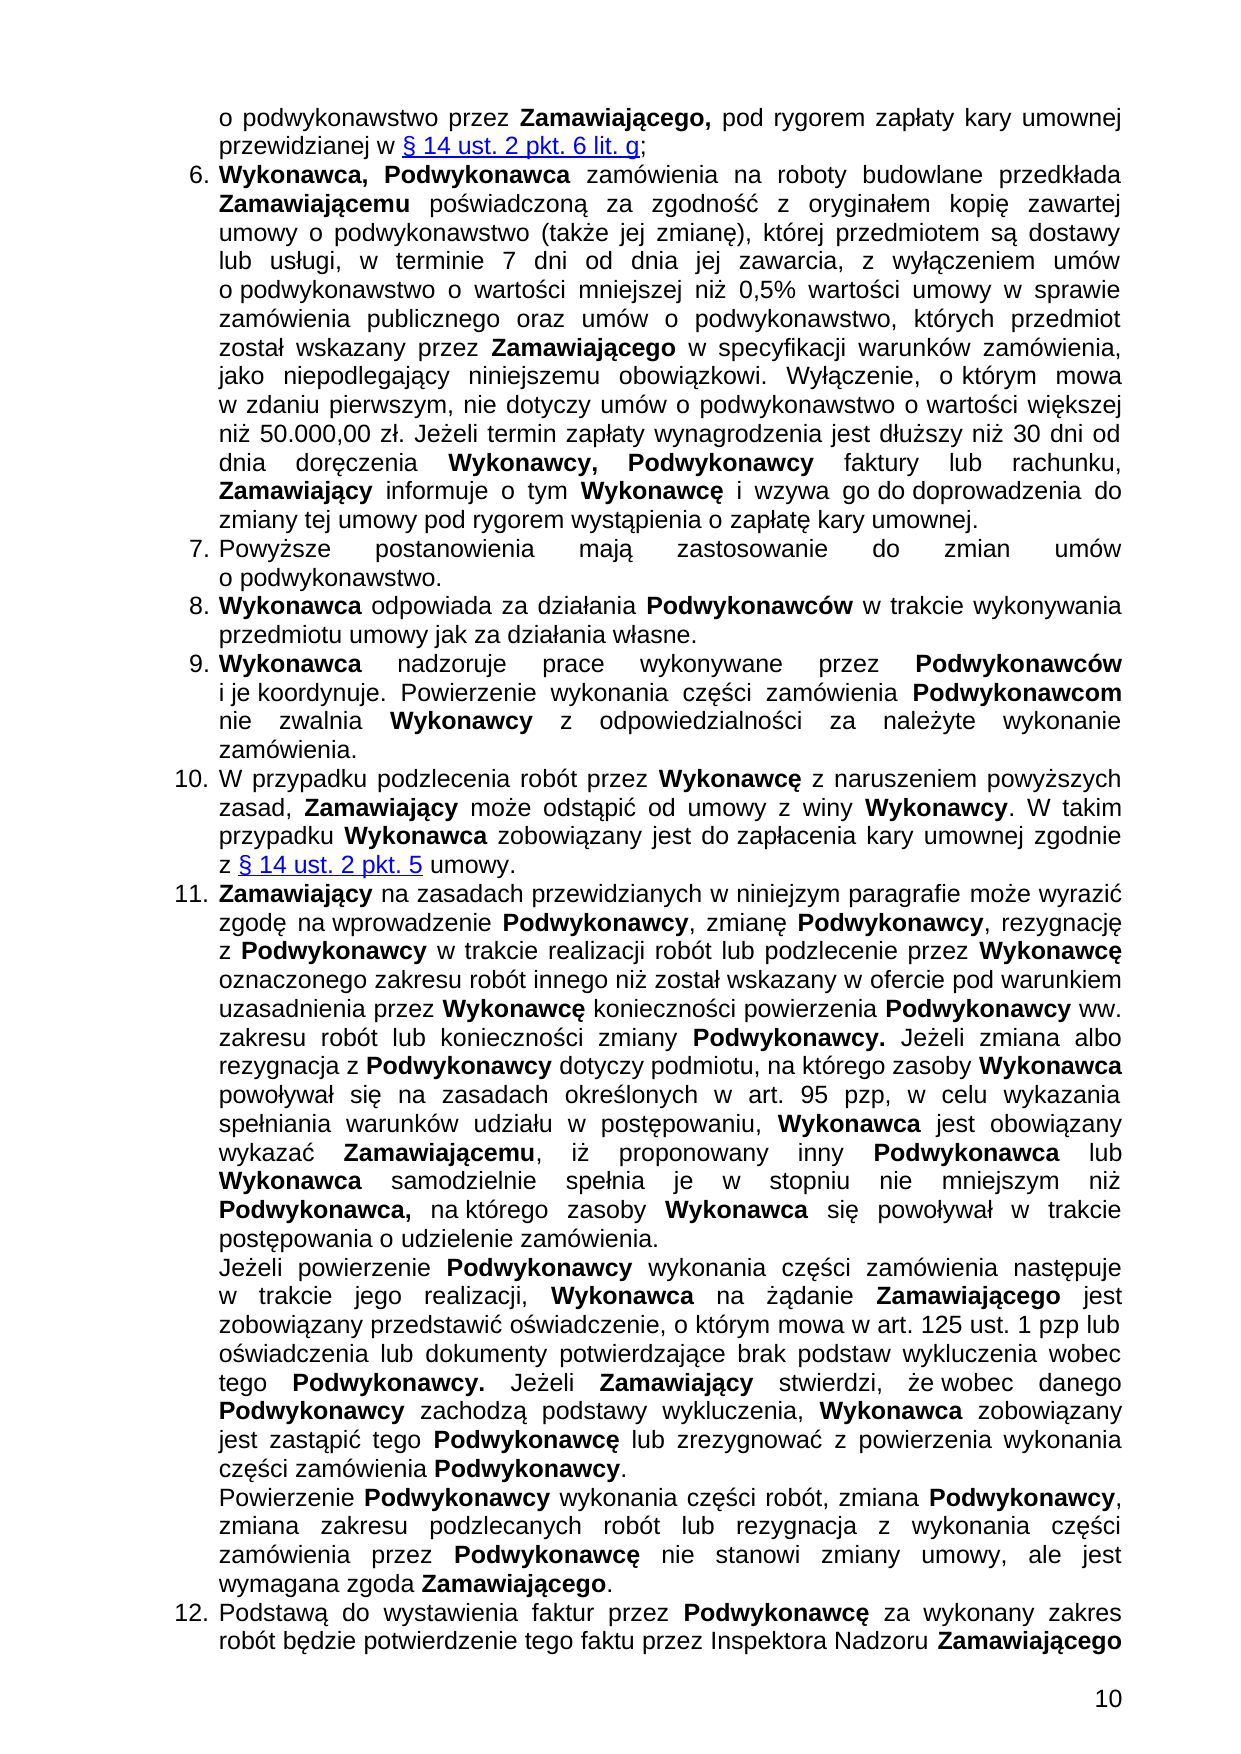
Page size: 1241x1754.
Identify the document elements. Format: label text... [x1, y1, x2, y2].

list Wykonawca, Podwykonawca zamówienia na roboty budowlane przedkłada Zamawiającemu poświadczoną za zgodność z oryginałem kopię zawartej umowy o podwykonawstwo (także jej zmianę), której przedmiotem są dostawy lub usługi, w terminie 7 dni od dnia jej zawarcia, z wyłączeniem umów o podwykonawstwo o wartości mniejszej niż 0,5% wartości umowy w sprawie zamówienia publicznego oraz umów o podwykonawstwo, których przedmiot został wskazany przez Zamawiającego w specyfikacji warunków zamówienia, jako niepodlegający niniejszemu obowiązkowi. Wyłączenie, o którym mowa w zdaniu pierwszym, nie dotyczy umów o podwykonawstwo o wartości większej niż 50.000,00 zł. Jeżeli termin zapłaty wynagrodzenia jest dłuższy niż 30 dni od dnia doręczenia Wykonawcy, Podwykonawcy faktury lub rachunku, Zamawiający informuje o tym Wykonawcę i wzywa go do doprowadzenia do zmiany tej umowy pod rygorem wystąpienia o zapłatę kary umownej. [189, 160, 1122, 534]
list Jeżeli powierzenie Podwykonawcy wykonania części zamówienia następuje w trakcie jego realizacji, Wykonawca na żądanie Zamawiającego jest zobowiązany przedstawić oświadczenie, o którym mowa w art. 125 ust. 1 pzp lub oświadczenia lub dokumenty potwierdzające brak podstaw wykluczenia wobec tego Podwykonawcy. Jeżeli Zamawiający stwierdzi, że wobec danego Podwykonawcy zachodzą podstawy wykluczenia, Wykonawca zobowiązany jest zastąpić tego Podwykonawcę lub zrezygnować z powierzenia wykonania części zamówienia Podwykonawcy. [218, 1253, 1122, 1483]
list Powierzenie Podwykonawcy wykonania części robót, zmiana Podwykonawcy, zmiana zakresu podzlecanych robót lub rezygnacja z wykonania części zamówienia przez Podwykonawcę nie stanowi zmiany umowy, ale jest wymagana zgoda Zamawiającego. [218, 1483, 1122, 1598]
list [174, 1598, 1122, 1655]
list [189, 103, 1122, 160]
list Wykonawca odpowiada za działania Podwykonawców w trakcie wykonywania przedmiotu umowy jak za działania własne. [189, 591, 1122, 649]
list Wykonawca nadzoruje prace wykonywane przez Podwykonawców i je koordynuje. Powierzenie wykonania części zamówienia Podwykonawcom nie zwalnia Wykonawcy z odpowiedzialności za należyte wykonanie zamówienia. [189, 649, 1122, 764]
list W przypadku podzlecenia robót przez Wykonawcę z naruszeniem powyższych zasad, Zamawiający może odstąpić od umowy z winy Wykonawcy. W takim przypadku Wykonawca zobowiązany jest do zapłacenia kary umownej zgodnie z § 14 ust. 2 pkt. 5 umowy. [174, 764, 1122, 879]
list Powyższe postanowienia mają zastosowanie do zmian umów o podwykonawstwo. [189, 534, 1122, 591]
list Zamawiający na zasadach przewidzianych w niniejzym paragrafie może wyrazić zgodę na wprowadzenie Podwykonawcy, zmianę Podwykonawcy, rezygnację z Podwykonawcy w trakcie realizacji robót lub podzlecenie przez Wykonawcę oznaczonego zakresu robót innego niż został wskazany w ofercie pod warunkiem uzasadnienia przez Wykonawcę konieczności powierzenia Podwykonawcy ww. zakresu robót lub konieczności zmiany Podwykonawcy. Jeżeli zmiana albo rezygnacja z Podwykonawcy dotyczy podmiotu, na którego zasoby Wykonawca powoływał się na zasadach określonych w art. 95 pzp, w celu wykazania spełniania warunków udziału w postępowaniu, Wykonawca jest obowiązany wykazać Zamawiającemu, iż proponowany inny Podwykonawca lub Wykonawca samodzielnie spełnia je w stopniu nie mniejszym niż Podwykonawca, na którego zasoby Wykonawca się powoływał w trakcie postępowania o udzielenie zamówienia. [174, 879, 1122, 1253]
